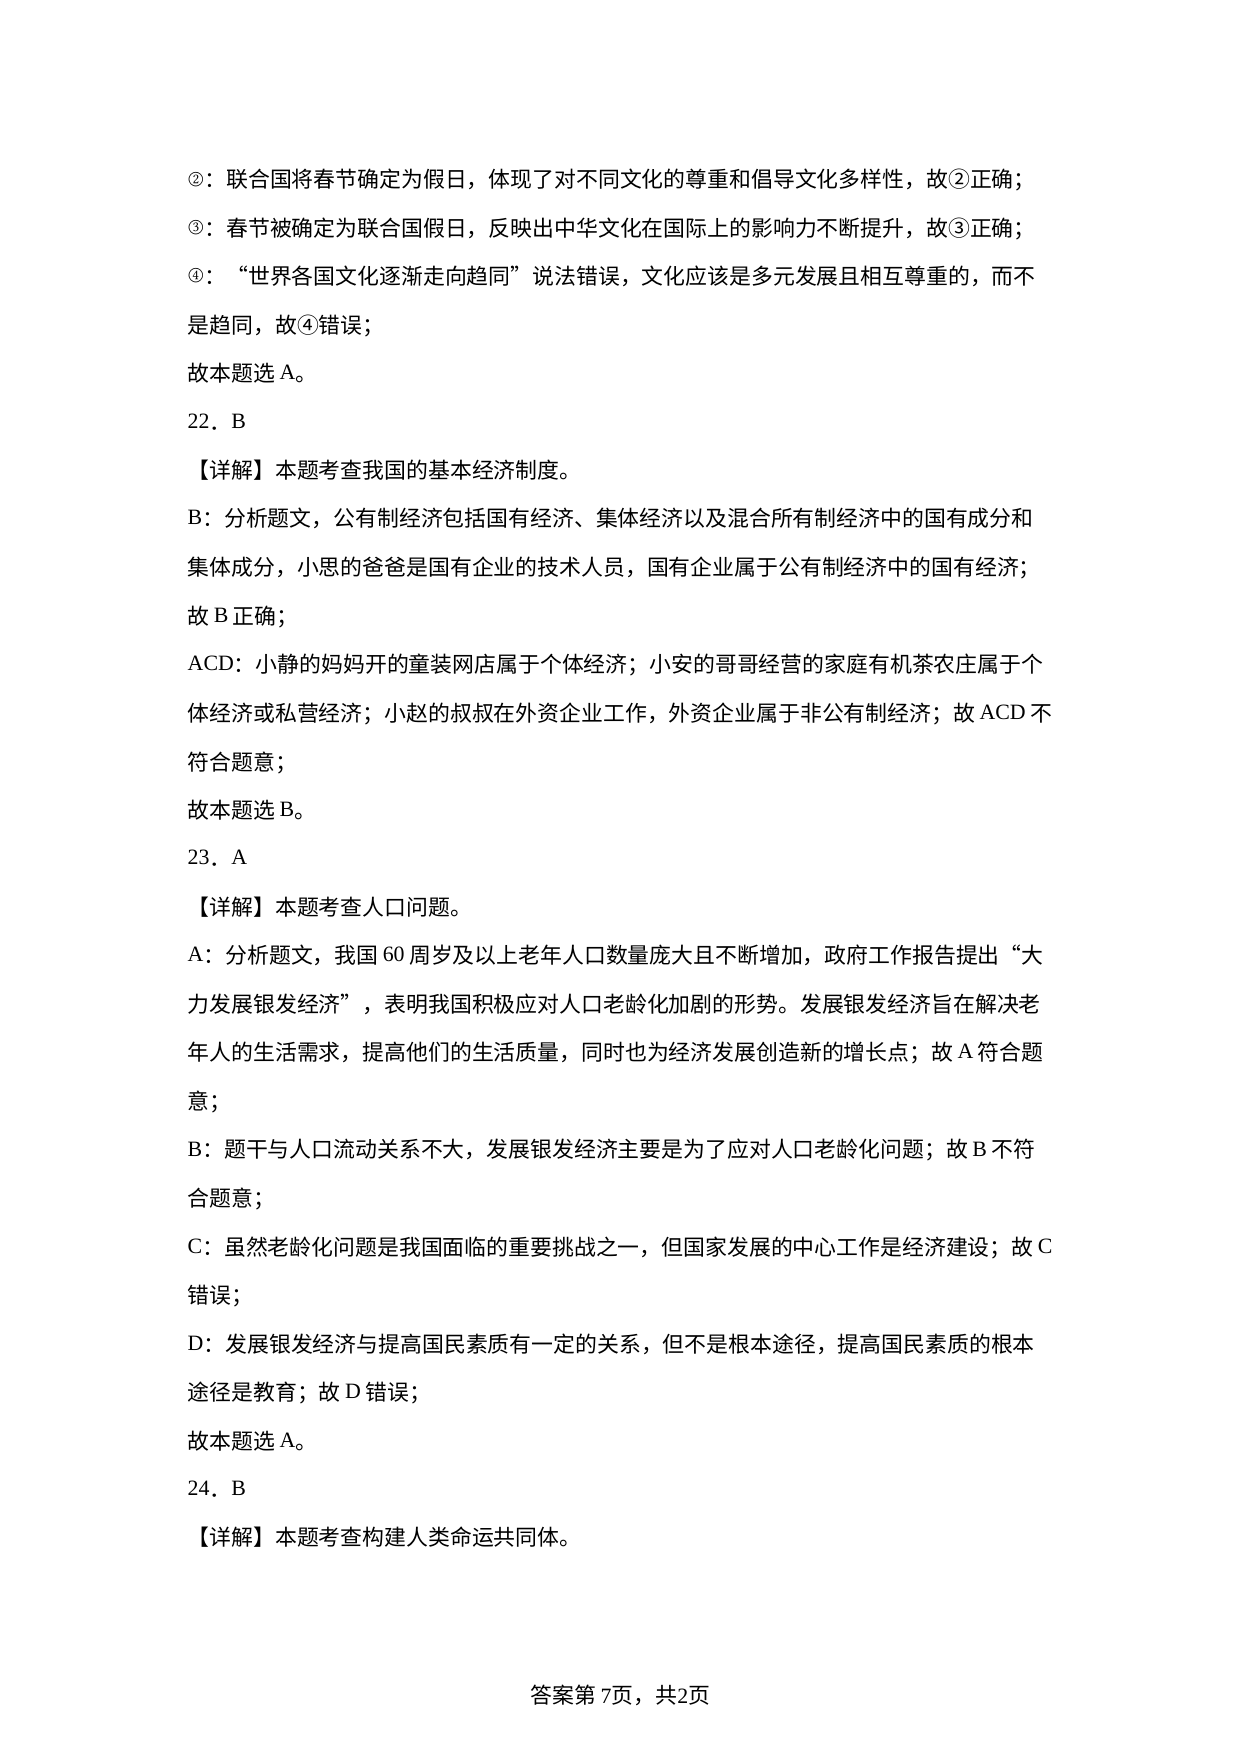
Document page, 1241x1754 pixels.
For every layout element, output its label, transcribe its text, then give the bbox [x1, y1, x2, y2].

text ③：春节被确定为联合国假日，反映出中华文化在国际上的影响力不断提升，故③正确； [187, 210, 1053, 243]
text 24．B [187, 1472, 1053, 1504]
text 22．B [187, 404, 1053, 437]
text 【详解】本题考查我国的基本经济制度。 [187, 452, 1053, 485]
text 【详解】本题考查人口问题。 [187, 889, 1053, 922]
text ACD：小静的妈妈开的童装网店属于个体经济；小安的哥哥经营的家庭有机茶农庄属于个体经济或私营经济；小赵的叔叔在外资企业工作，外资企业属于非公有制经济；故ACD不符合题意； [187, 647, 1053, 777]
text 故本题选A。 [187, 1423, 1053, 1456]
text ④：“世界各国文化逐渐走向趋同”说法错误，文化应该是多元发展且相互尊重的，而不是趋同，故④错误； [187, 259, 1053, 340]
text A：分析题文，我国60周岁及以上老年人口数量庞大且不断增加，政府工作报告提出“大力发展银发经济”，表明我国积极应对人口老龄化加剧的形势。发展银发经济旨在解决老年人的生活需求，提高他们的生活质量，同时也为经济发展创造新的增长点；故A符合题意； [187, 937, 1053, 1116]
text 故本题选B。 [187, 792, 1053, 825]
text C：虽然老龄化问题是我国面临的重要挑战之一，但国家发展的中心工作是经济建设；故C错误； [187, 1229, 1053, 1310]
text ②：联合国将春节确定为假日，体现了对不同文化的尊重和倡导文化多样性，故②正确； [187, 162, 1053, 194]
text 故本题选A。 [187, 356, 1053, 388]
text B：分析题文，公有制经济包括国有经济、集体经济以及混合所有制经济中的国有成分和集体成分，小思的爸爸是国有企业的技术人员，国有企业属于公有制经济中的国有经济；故B正确； [187, 501, 1053, 631]
text B：题干与人口流动关系不大，发展银发经济主要是为了应对人口老龄化问题；故B不符合题意； [187, 1132, 1053, 1213]
text 23．A [187, 841, 1053, 873]
text D：发展银发经济与提高国民素质有一定的关系，但不是根本途径，提高国民素质的根本途径是教育；故D错误； [187, 1326, 1053, 1407]
text 【详解】本题考查构建人类命运共同体。 [187, 1520, 1053, 1552]
